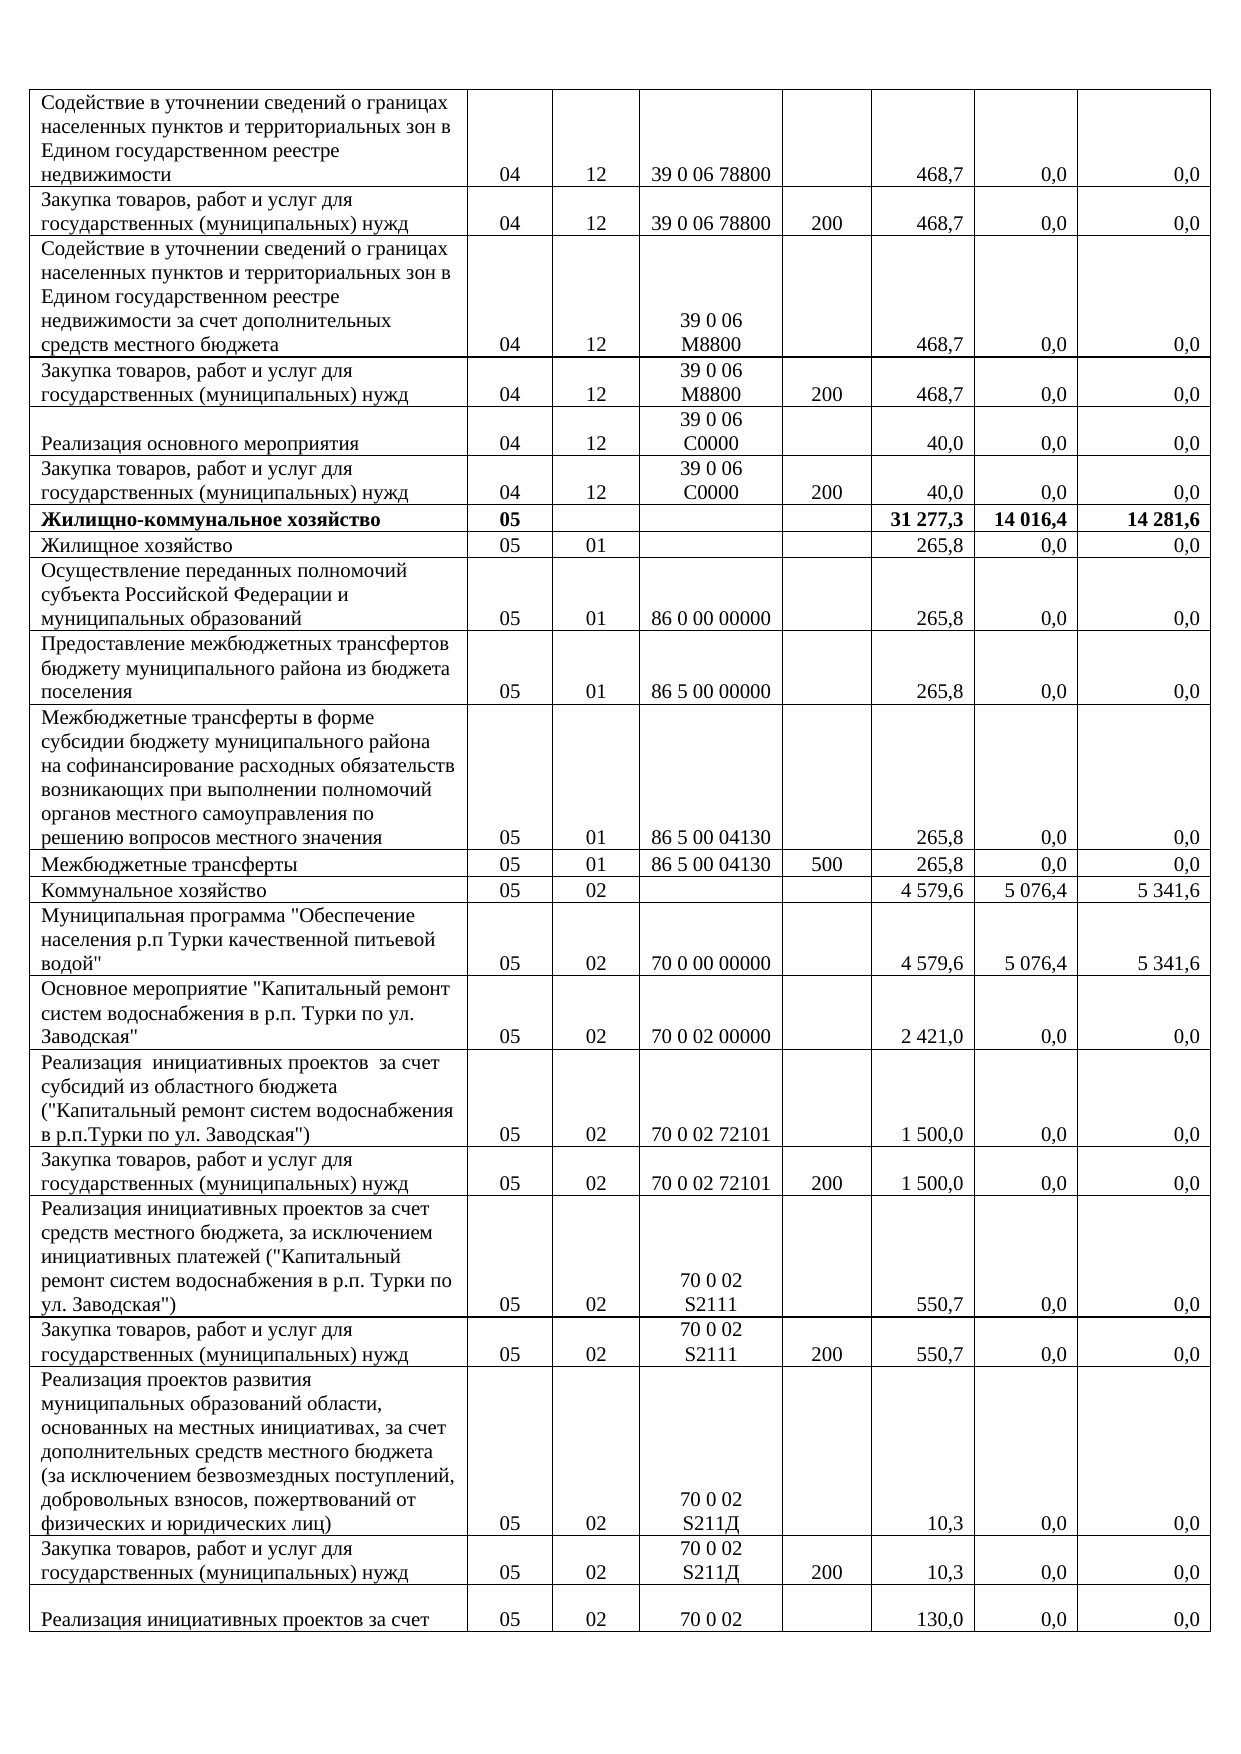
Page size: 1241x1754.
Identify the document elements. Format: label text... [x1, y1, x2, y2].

table_cell 01 [553, 705, 639, 849]
table_cell 0,0 [975, 1536, 1077, 1584]
table_cell 12 [553, 407, 639, 455]
table_cell 02 [553, 1318, 639, 1366]
table_cell 468,7 [872, 90, 974, 186]
table_cell 200 [783, 187, 871, 235]
table_cell 0,0 [1078, 236, 1210, 356]
table_cell 40,0 [872, 407, 974, 455]
table_cell 12 [553, 236, 639, 356]
table_cell 05 [468, 903, 552, 975]
table_cell 02 [553, 1367, 639, 1535]
table_cell 70 0 02 S211Д [640, 1367, 782, 1535]
table_cell Закупка товаров, работ и услуг для государственных (муниципальных) нужд [30, 456, 467, 504]
table_cell 1 500,0 [872, 1050, 974, 1146]
table_cell 02 [553, 976, 639, 1048]
table_cell 0,0 [1078, 705, 1210, 849]
table_cell 4 579,6 [872, 877, 974, 902]
table_cell 01 [553, 631, 639, 703]
table_cell 0,0 [975, 1050, 1077, 1146]
table_cell Реализация инициативных проектов за счет средств местного бюджета, за исключением инициативных платежей ("Капитальный ремонт систем водоснабжения в р.п. Турки по ул. Заводская") [30, 1196, 467, 1316]
table_cell 05 [468, 1050, 552, 1146]
table_cell Реализация инициативных проектов за счет субсидий из областного бюджета ("Капитальный ремонт систем водоснабжения в р.п.Турки по ул. Заводская") [30, 1050, 467, 1146]
table_cell 12 [553, 187, 639, 235]
table_cell 04 [468, 236, 552, 356]
table_cell 0,0 [975, 532, 1077, 557]
table_cell 02 [553, 1147, 639, 1195]
table_cell Закупка товаров, работ и услуг для государственных (муниципальных) нужд [30, 1318, 467, 1366]
table_cell 0,0 [1078, 1196, 1210, 1316]
table_cell 70 0 02 S2111 [640, 1318, 782, 1366]
table_cell 0,0 [975, 407, 1077, 455]
table_cell 02 [553, 903, 639, 975]
table_cell 14 016,4 [975, 505, 1077, 531]
table_cell 0,0 [1078, 1318, 1210, 1366]
table_cell 0,0 [1078, 1585, 1210, 1631]
table_cell [783, 558, 871, 630]
table_cell 0,0 [975, 631, 1077, 703]
table_cell 0,0 [1078, 407, 1210, 455]
table_cell 05 [468, 850, 552, 876]
table_cell Осуществление переданных полномочий субъекта Российской Федерации и муниципальных образований [30, 558, 467, 630]
table_cell 0,0 [1078, 1050, 1210, 1146]
table_cell 70 0 02 00000 [640, 976, 782, 1048]
table_cell 200 [783, 1147, 871, 1195]
table_cell 2 421,0 [872, 976, 974, 1048]
table_cell Закупка товаров, работ и услуг для государственных (муниципальных) нужд [30, 1147, 467, 1195]
table_cell 550,7 [872, 1318, 974, 1366]
table_cell 0,0 [975, 187, 1077, 235]
table_cell 05 [468, 705, 552, 849]
table_cell Межбюджетные трансферты в форме субсидии бюджету муниципального района на софинансирование расходных обязательств возникающих при выполнении полномочий органов местного самоуправления по решению вопросов местного значения [30, 705, 467, 849]
table_cell 05 [468, 1536, 552, 1584]
table_cell 265,8 [872, 532, 974, 557]
table_cell Основное мероприятие "Капитальный ремонт систем водоснабжения в р.п. Турки по ул. Заводская" [30, 976, 467, 1048]
table_cell 70 0 02 S2111 [640, 1196, 782, 1316]
table_cell [783, 505, 871, 531]
table_cell 200 [783, 358, 871, 406]
table_cell 05 [468, 1147, 552, 1195]
table_cell 39 0 06 М8800 [640, 236, 782, 356]
table_cell 05 [468, 1196, 552, 1316]
table_cell 5 076,4 [975, 903, 1077, 975]
table_cell 0,0 [1078, 358, 1210, 406]
table_cell 02 [553, 1585, 639, 1631]
table_cell 04 [468, 358, 552, 406]
table_cell Жилищно-коммунальное хозяйство [30, 505, 467, 531]
table_cell 01 [553, 532, 639, 557]
table_cell 468,7 [872, 187, 974, 235]
table_cell 0,0 [1078, 976, 1210, 1048]
table_cell 05 [468, 558, 552, 630]
table_cell 0,0 [975, 1196, 1077, 1316]
table_cell 265,8 [872, 705, 974, 849]
table_cell 01 [553, 850, 639, 876]
table_cell Закупка товаров, работ и услуг для государственных (муниципальных) нужд [30, 358, 467, 406]
table_cell 05 [468, 1318, 552, 1366]
table_cell 5 341,6 [1078, 877, 1210, 902]
table_cell 0,0 [975, 358, 1077, 406]
table_cell 200 [783, 456, 871, 504]
table_cell 04 [468, 407, 552, 455]
table_cell 86 5 00 04130 [640, 705, 782, 849]
table_cell Закупка товаров, работ и услуг для государственных (муниципальных) нужд [30, 187, 467, 235]
table_cell 0,0 [1078, 90, 1210, 186]
table_cell 0,0 [975, 1585, 1077, 1631]
table_cell 02 [553, 1196, 639, 1316]
table_cell 0,0 [975, 1367, 1077, 1535]
table_cell [783, 705, 871, 849]
table_cell Реализация основного мероприятия [30, 407, 467, 455]
table_cell 5 076,4 [975, 877, 1077, 902]
table_cell [553, 505, 639, 531]
table_cell 01 [553, 558, 639, 630]
table_cell 86 5 00 04130 [640, 850, 782, 876]
table_cell Реализация проектов развития муниципальных образований области, основанных на местных инициативах, за счет дополнительных средств местного бюджета (за исключением безвозмездных поступлений, добровольных взносов, пожертвований от физических и юридических лиц) [30, 1367, 467, 1535]
table_cell 265,8 [872, 631, 974, 703]
table_cell 39 0 06 78800 [640, 187, 782, 235]
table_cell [30, 1585, 467, 1631]
table_cell 05 [468, 877, 552, 902]
table_cell Жилищное хозяйство [30, 532, 467, 557]
table_cell [783, 407, 871, 455]
table_cell [783, 877, 871, 902]
table_cell 5 341,6 [1078, 903, 1210, 975]
table_cell 1 500,0 [872, 1147, 974, 1195]
table_cell [783, 1367, 871, 1535]
table_cell 86 5 00 00000 [640, 631, 782, 703]
table_cell 0,0 [1078, 558, 1210, 630]
table_cell Предоставление межбюджетных трансфертов бюджету муниципального района из бюджета поселения [30, 631, 467, 703]
table_cell 14 281,6 [1078, 505, 1210, 531]
table_cell 02 [553, 1536, 639, 1584]
table_cell 500 [783, 850, 871, 876]
table_cell 86 0 00 00000 [640, 558, 782, 630]
table_cell 40,0 [872, 456, 974, 504]
table_cell 70 0 00 00000 [640, 903, 782, 975]
table_cell 05 [468, 1367, 552, 1535]
table_cell Содействие в уточнении сведений о границах населенных пунктов и территориальных зон в Едином государственном реестре недвижимости за счет дополнительных средств местного бюджета [30, 236, 467, 356]
table_cell [783, 236, 871, 356]
table_cell 12 [553, 456, 639, 504]
table_cell 0,0 [975, 1318, 1077, 1366]
table_cell 0,0 [975, 1147, 1077, 1195]
table_cell 70 0 02 S211Д [640, 1536, 782, 1584]
table_cell [640, 877, 782, 902]
table_cell 70 0 02 72101 [640, 1050, 782, 1146]
table_cell 0,0 [1078, 456, 1210, 504]
table_cell 12 [553, 358, 639, 406]
table_cell 0,0 [975, 850, 1077, 876]
table_cell 468,7 [872, 236, 974, 356]
table_cell 04 [468, 187, 552, 235]
table_cell 05 [468, 1585, 552, 1631]
table_cell [783, 976, 871, 1048]
table_cell 550,7 [872, 1196, 974, 1316]
table_cell 39 0 06 С0000 [640, 456, 782, 504]
table_cell 0,0 [975, 558, 1077, 630]
table_cell 0,0 [1078, 1147, 1210, 1195]
table_cell Содействие в уточнении сведений о границах населенных пунктов и территориальных зон в Едином государственном реестре недвижимости [30, 90, 467, 186]
table_cell [783, 532, 871, 557]
table_cell 468,7 [872, 358, 974, 406]
table_cell 05 [468, 976, 552, 1048]
table_cell [783, 1196, 871, 1316]
table_cell 0,0 [1078, 532, 1210, 557]
table_cell 0,0 [1078, 1536, 1210, 1584]
table_cell 02 [553, 1050, 639, 1146]
table_cell 0,0 [975, 976, 1077, 1048]
table_cell [783, 90, 871, 186]
table_cell 39 0 06 М8800 [640, 358, 782, 406]
table_cell 05 [468, 505, 552, 531]
table_cell 265,8 [872, 558, 974, 630]
table_cell 05 [468, 532, 552, 557]
table_cell 0,0 [1078, 187, 1210, 235]
table_cell Закупка товаров, работ и услуг для государственных (муниципальных) нужд [30, 1536, 467, 1584]
table_cell 200 [783, 1318, 871, 1366]
table_cell 0,0 [975, 456, 1077, 504]
table_cell [783, 631, 871, 703]
table_cell 200 [783, 1536, 871, 1584]
table_cell 02 [553, 877, 639, 902]
table_cell 04 [468, 90, 552, 186]
table_cell 0,0 [1078, 1367, 1210, 1535]
table_cell 31 277,3 [872, 505, 974, 531]
table_cell Коммунальное хозяйство [30, 877, 467, 902]
table_cell [783, 1585, 871, 1631]
table_cell 0,0 [1078, 631, 1210, 703]
table_cell 0,0 [975, 90, 1077, 186]
table_cell 70 0 02 S2121 [640, 1585, 782, 1631]
table_cell [783, 1050, 871, 1146]
table_cell 265,8 [872, 850, 974, 876]
table_cell 04 [468, 456, 552, 504]
table_cell 4 579,6 [872, 903, 974, 975]
table_cell [640, 505, 782, 531]
table_cell [783, 903, 871, 975]
table_cell 0,0 [975, 705, 1077, 849]
table_cell 39 0 06 78800 [640, 90, 782, 186]
table_cell 12 [553, 90, 639, 186]
table_cell Межбюджетные трансферты [30, 850, 467, 876]
table_cell 05 [468, 631, 552, 703]
table_cell 0,0 [975, 236, 1077, 356]
table_cell 10,3 [872, 1367, 974, 1535]
table_cell 10,3 [872, 1536, 974, 1584]
table_cell 39 0 06 С0000 [640, 407, 782, 455]
table_cell [640, 532, 782, 557]
table_cell Муниципальная программа "Обеспечение населения р.п Турки качественной питьевой водой" [30, 903, 467, 975]
table_cell 0,0 [1078, 850, 1210, 876]
table_cell 130,0 [872, 1585, 974, 1631]
table_cell 70 0 02 72101 [640, 1147, 782, 1195]
